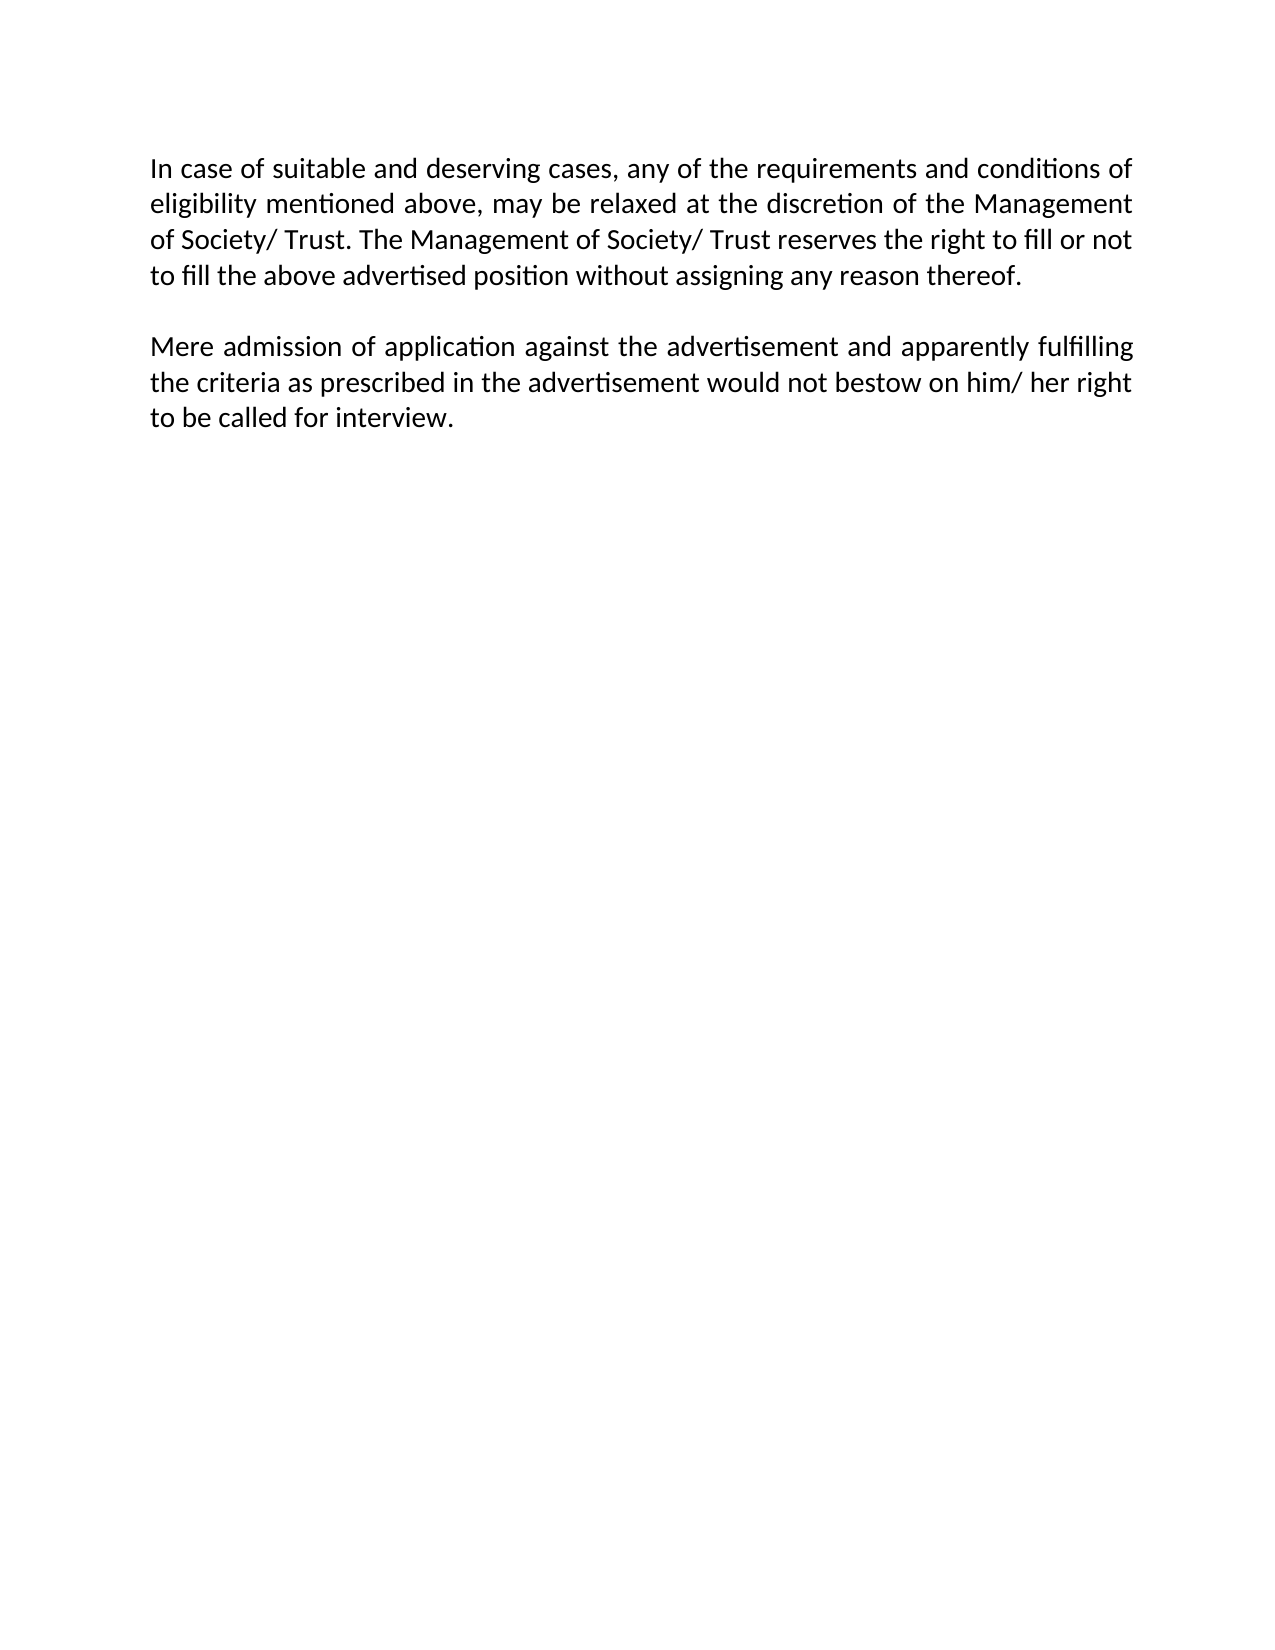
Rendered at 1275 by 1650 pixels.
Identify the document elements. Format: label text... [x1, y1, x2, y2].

text Mere admission of application against the advertisement and apparently fulfilling the criteria as prescribed in the advertisement would not bestow on him/ her right to be called for interview. [150, 328, 1134, 435]
text In case of suitable and deserving cases, any of the requirements and conditions of eligibility mentioned above, may be relaxed at the discretion of the Management of Society/ Trust. The Management of Society/ Trust reserves the right to fill or not to fill the above advertised position without assigning any reason thereof. [150, 150, 1134, 292]
